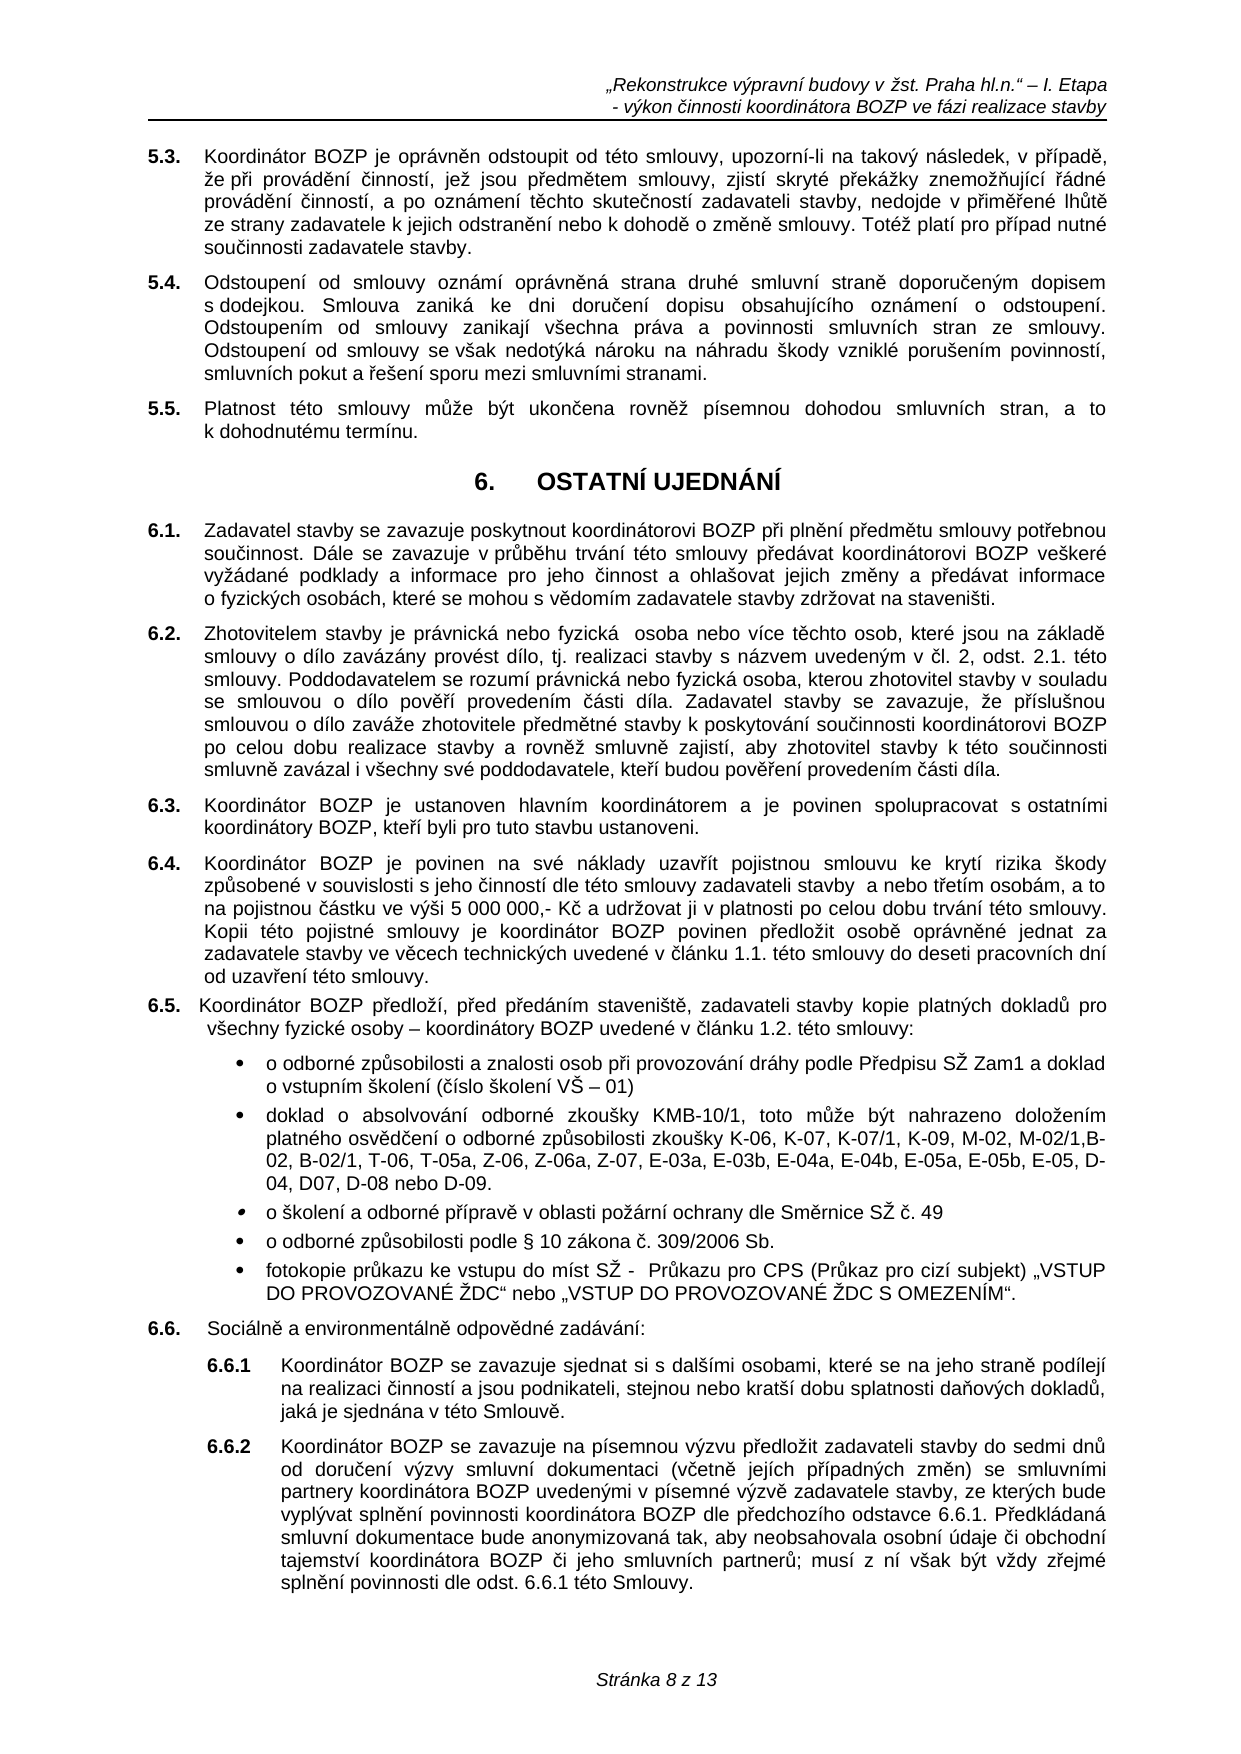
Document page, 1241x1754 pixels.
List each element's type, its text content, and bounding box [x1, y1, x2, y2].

text 5.5. Platnost této smlouvy může být ukončena rovněž písemnou dohodou smluvních stran, a to k dohodnutému termínu. [148, 397, 1107, 442]
text 6.3. Koordinátor BOZP je ustanoven hlavním koordinátorem a je povinen spolupracovat s ostatními koordinátory BOZP, kteří byli pro tuto stavbu ustanoveni. [148, 793, 1107, 839]
list Sociálně a environmentálně odpovědné zadávání: [148, 1317, 1107, 1339]
list Koordinátor BOZP se zavazuje sjednat si s dalšími osobami, které se na jeho straně podílejí na realizaci činností a jsou podnikateli, stejnou nebo kratší dobu splatnosti daňových dokladů, jaká je sjednána v této Smlouvě. [207, 1354, 1107, 1422]
text 5.4. Odstoupení od smlouvy oznámí oprávněná strana druhé smluvní straně doporučeným dopisem s dodejkou. Smlouva zaniká ke dni doručení dopisu obsahujícího oznámení o odstoupení. Odstoupením od smlouvy zanikají všechna práva a povinnosti smluvních stran ze smlouvy. Odstoupení od smlouvy se však nedotýká nároku na náhradu škody vzniklé porušením povinností, smluvních pokut a řešení sporu mezi smluvními stranami. [148, 271, 1107, 384]
list doklad o absolvování odborné zkoušky KMB-10/1, toto může být nahrazeno doložením platného osvědčení o odborné způsobilosti zkoušky K-06, K-07, K-07/1, K-09, M-02, M-02/1,B-02, B-02/1, T-06, T-05a, Z-06, Z-06a, Z-07, E-03a, E-03b, E-04a, E-04b, E-05a, E-05b, E-05, D-04, D07, D-08 nebo D-09. [236, 1103, 1107, 1194]
list 6.6.2 Koordinátor BOZP se zavazuje na písemnou výzvu předložit zadavateli stavby do sedmi dnů od doručení výzvy smluvní dokumentaci (včetně jejích případných změn) se smluvními partnery koordinátora BOZP uvedenými v písemné výzvě zadavatele stavby, ze kterých bude vyplývat splnění povinnosti koordinátora BOZP dle předchozího odstavce 6.6.1. Předkládaná smluvní dokumentace bude anonymizovaná tak, aby neobsahovala osobní údaje či obchodní tajemství koordinátora BOZP či jeho smluvních partnerů; musí z ní však být vždy zřejmé splnění povinnosti dle odst. 6.6.1 této Smlouvy. [207, 1435, 1107, 1594]
list o odborné způsobilosti podle § 10 zákona č. 309/2006 Sb. [236, 1230, 1107, 1253]
list o odborné způsobilosti a znalosti osob při provozování dráhy podle Předpisu SŽ Zam1 a doklad o vstupním školení (číslo školení VŠ – 01) [236, 1052, 1107, 1097]
list fotokopie průkazu ke vstupu do míst SŽ - Průkazu pro CPS (Průkaz pro cizí subjekt) „VSTUP DO PROVOZOVANÉ ŽDC“ nebo „VSTUP DO PROVOZOVANÉ ŽDC S OMEZENÍM“. [236, 1259, 1107, 1304]
text 6.2. Zhotovitelem stavby je právnická nebo fyzická osoba nebo více těchto osob, které jsou na základě smlouvy o dílo zavázány provést dílo, tj. realizaci stavby s názvem uvedeným v čl. 2, odst. 2.1. této smlouvy. Poddodavatelem se rozumí právnická nebo fyzická osoba, kterou zhotovitel stavby v souladu se smlouvou o dílo pověří provedením části díla. Zadavatel stavby se zavazuje, že příslušnou smlouvou o dílo zaváže zhotovitele předmětné stavby k poskytování součinnosti koordinátorovi BOZP po celou dobu realizace stavby a rovněž smluvně zajistí, aby zhotovitel stavby k této součinnosti smluvně zavázal i všechny své poddodavatele, kteří budou pověření provedením části díla. [148, 622, 1107, 781]
text 5.3. Koordinátor BOZP je oprávněn odstoupit od této smlouvy, upozorní-li na takový následek, v případě, že při provádění činností, jež jsou předmětem smlouvy, zjistí skryté překážky znemožňující řádné provádění činností, a po oznámení těchto skutečností zadavateli stavby, nedojde v přiměřené lhůtě ze strany zadavatele k jejich odstranění nebo k dohodě o změně smlouvy. Totéž platí pro případ nutné součinnosti zadavatele stavby. [148, 145, 1107, 258]
text 6.1. Zadavatel stavby se zavazuje poskytnout koordinátorovi BOZP při plnění předmětu smlouvy potřebnou součinnost. Dále se zavazuje v průběhu trvání této smlouvy předávat koordinátorovi BOZP veškeré vyžádané podklady a informace pro jeho činnost a ohlašovat jejich změny a předávat informace o fyzických osobách, které se mohou s vědomím zadavatele stavby zdržovat na staveništi. [148, 519, 1107, 609]
text 6.5. Koordinátor BOZP předloží, před předáním staveniště, zadavateli stavby kopie platných dokladů pro všechny fyzické osoby – koordinátory BOZP uvedené v článku 1.2. této smlouvy: [148, 994, 1107, 1039]
subtitle 6. Ostatní ujednání [148, 467, 1107, 496]
text 6.4. Koordinátor BOZP je povinen na své náklady uzavřít pojistnou smlouvu ke krytí rizika škody způsobené v souvislosti s jeho činností dle této smlouvy zadavateli stavby a nebo třetím osobám, a to na pojistnou částku ve výši 5 000 000,- Kč a udržovat ji v platnosti po celou dobu trvání této smlouvy. Kopii této pojistné smlouvy je koordinátor BOZP povinen předložit osobě oprávněné jednat za zadavatele stavby ve věcech technických uvedené v článku 1.1. této smlouvy do deseti pracovních dní od uzavření této smlouvy. [148, 851, 1107, 988]
list o školení a odborné přípravě v oblasti požární ochrany dle Směrnice SŽ č. 49 [236, 1201, 1107, 1223]
